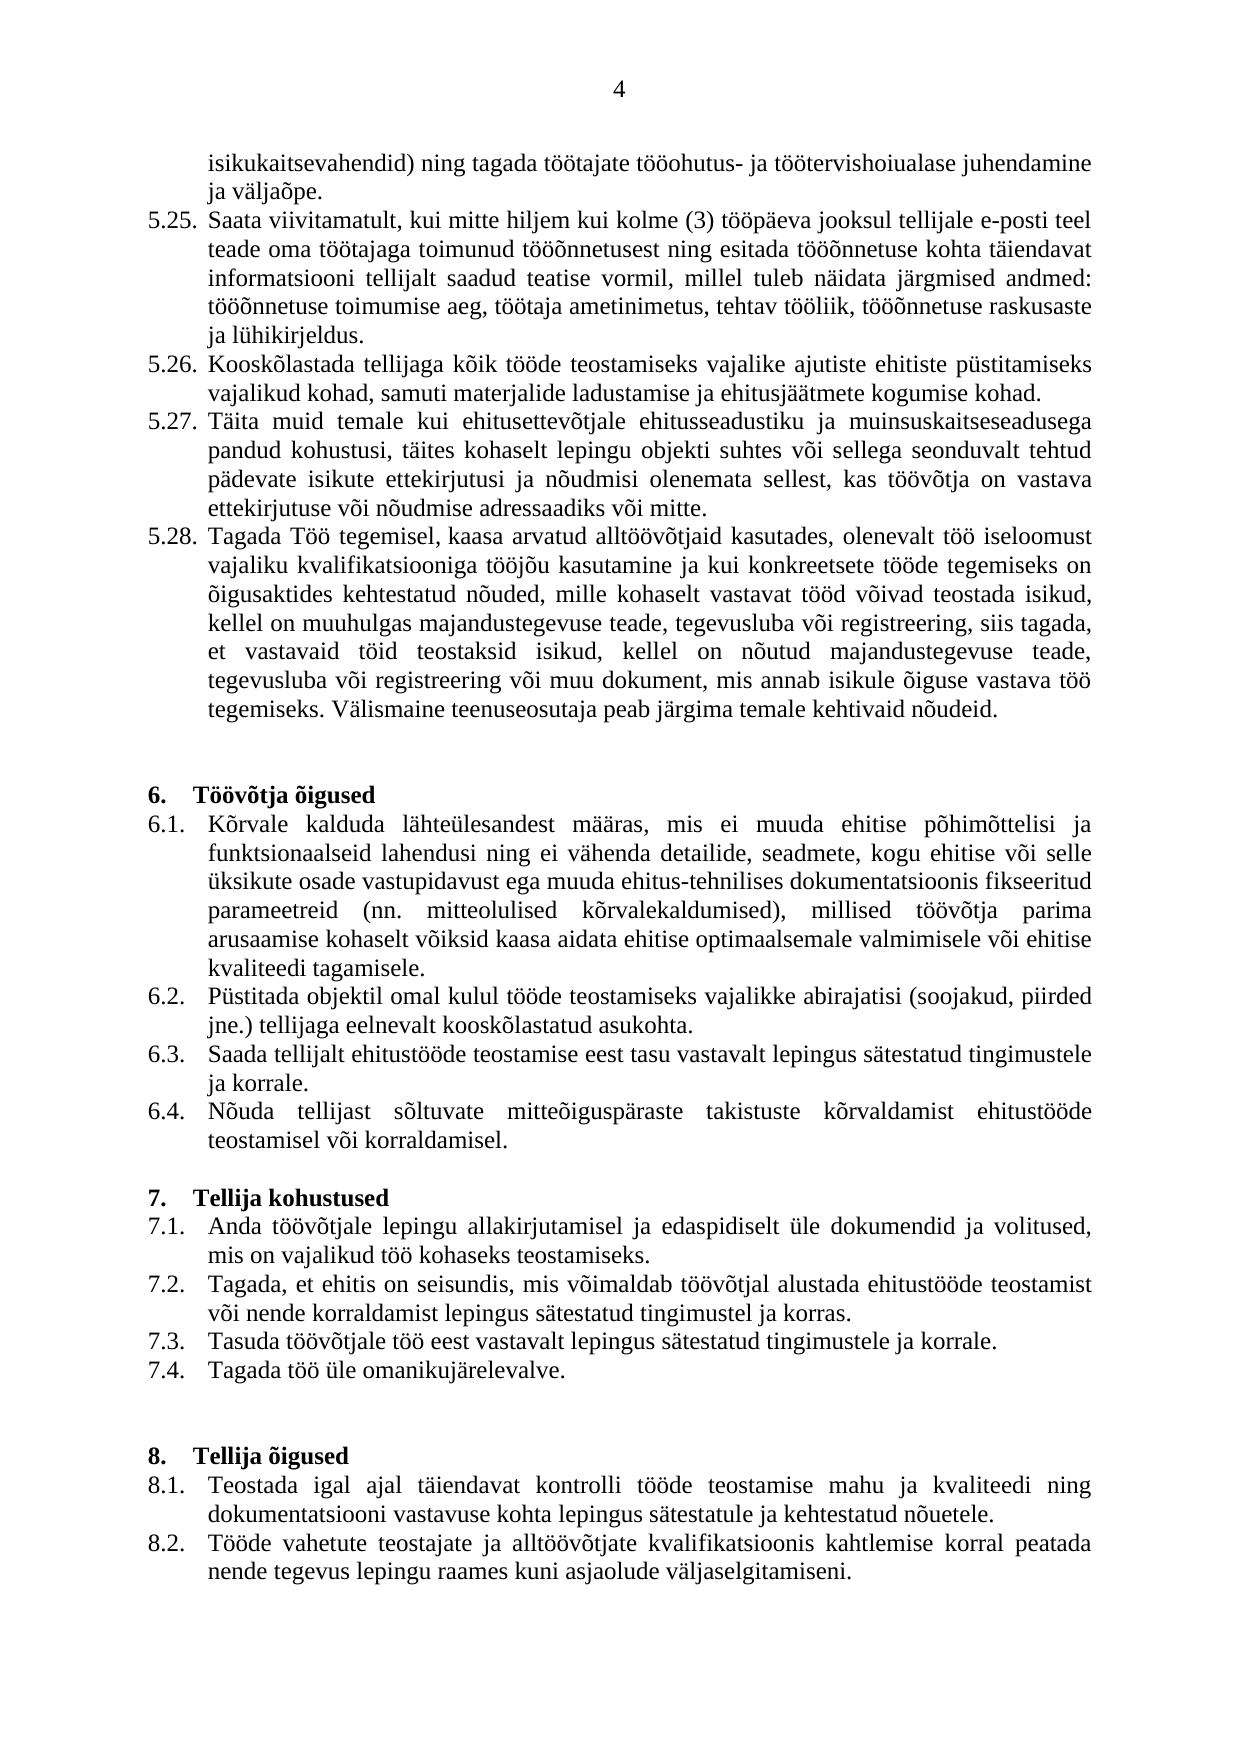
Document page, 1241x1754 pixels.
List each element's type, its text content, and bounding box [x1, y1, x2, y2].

list Kõrvale kalduda lähteülesandest määras, mis ei muuda ehitise põhimõttelisi ja funktsionaalseid lahendusi ning ei vähenda detailide, seadmete, kogu ehitise või selle üksikute osade vastupidavust ega muuda ehitus-tehnilises dokumentatsioonis fikseeritud parameetreid (nn. mitteolulised kõrvalekaldumised), millised töövõtja parima arusaamise kohaselt võiksid kaasa aidata ehitise optimaalsemale valmimisele või ehitise kvaliteedi tagamisele. [148, 809, 1093, 981]
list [148, 148, 1093, 205]
list Teostada igal ajal täiendavat kontrolli tööde teostamise mahu ja kvaliteedi ning dokumentatsiooni vastavuse kohta lepingus sätestatule ja kehtestatud nõuetele. [148, 1470, 1093, 1528]
list Saata viivitamatult, kui mitte hiljem kui kolme (3) tööpäeva jooksul tellijale e-posti teel teade oma töötajaga toimunud tööõnnetusest ning esitada tööõnnetuse kohta täiendavat informatsiooni tellijalt saadud teatise vormil, millel tuleb näidata järgmised andmed: tööõnnetuse toimumise aeg, töötaja ametinimetus, tehtav tööliik, tööõnnetuse raskusaste ja lühikirjeldus. [148, 205, 1093, 349]
list Tagada, et ehitis on seisundis, mis võimaldab töövõtjal alustada ehitustööde teostamist või nende korraldamist lepingus sätestatud tingimustel ja korras. [148, 1269, 1093, 1326]
list Töövõtja õigused [148, 780, 1093, 809]
list Püstitada objektil omal kulul tööde teostamiseks vajalikke abirajatisi (soojakud, piirded jne.) tellijaga eelnevalt kooskõlastatud asukohta. [148, 981, 1093, 1039]
list Täita muid temale kui ehitusettevõtjale ehitusseadustiku ja muinsuskaitseseadusega pandud kohustusi, täites kohaselt lepingu objekti suhtes või sellega seonduvalt tehtud pädevate isikute ettekirjutusi ja nõudmisi olenemata sellest, kas töövõtja on vastava ettekirjutuse või nõudmise adressaadiks või mitte. [148, 406, 1093, 521]
list Kooskõlastada tellijaga kõik tööde teostamiseks vajalike ajutiste ehitiste püstitamiseks vajalikud kohad, samuti materjalide ladustamise ja ehitusjäätmete kogumise kohad. [148, 349, 1093, 406]
list Nõuda tellijast sõltuvate mitteõiguspäraste takistuste kõrvaldamist ehitustööde teostamisel või korraldamisel. [148, 1096, 1093, 1154]
list Tellija kohustused [148, 1183, 1093, 1211]
list Tööde vahetute teostajate ja alltöövõtjate kvalifikatsioonis kahtlemise korral peatada nende tegevus lepingu raames kuni asjaolude väljaselgitamiseni. [148, 1528, 1093, 1585]
list Tasuda töövõtjale töö eest vastavalt lepingus sätestatud tingimustele ja korrale. [148, 1326, 1093, 1355]
list Tellija õigused [148, 1441, 1093, 1470]
list Tagada töö üle omanikujärelevalve. [148, 1355, 1093, 1384]
list Tagada Töö tegemisel, kaasa arvatud alltöövõtjaid kasutades, olenevalt töö iseloomust vajaliku kvalifikatsiooniga tööjõu kasutamine ja kui konkreetsete tööde tegemiseks on õigusaktides kehtestatud nõuded, mille kohaselt vastavat tööd võivad teostada isikud, kellel on muuhulgas majandustegevuse teade, tegevusluba või registreering, siis tagada, et vastavaid töid teostaksid isikud, kellel on nõutud majandustegevuse teade, tegevusluba või registreering või muu dokument, mis annab isikule õiguse vastava töö tegemiseks. Välismaine teenuseosutaja peab järgima temale kehtivaid nõudeid. [148, 521, 1093, 723]
list Anda töövõtjale lepingu allakirjutamisel ja edaspidiselt üle dokumendid ja volitused, mis on vajalikud töö kohaseks teostamiseks. [148, 1211, 1093, 1269]
list Saada tellijalt ehitustööde teostamise eest tasu vastavalt lepingus sätestatud tingimustele ja korrale. [148, 1039, 1093, 1096]
